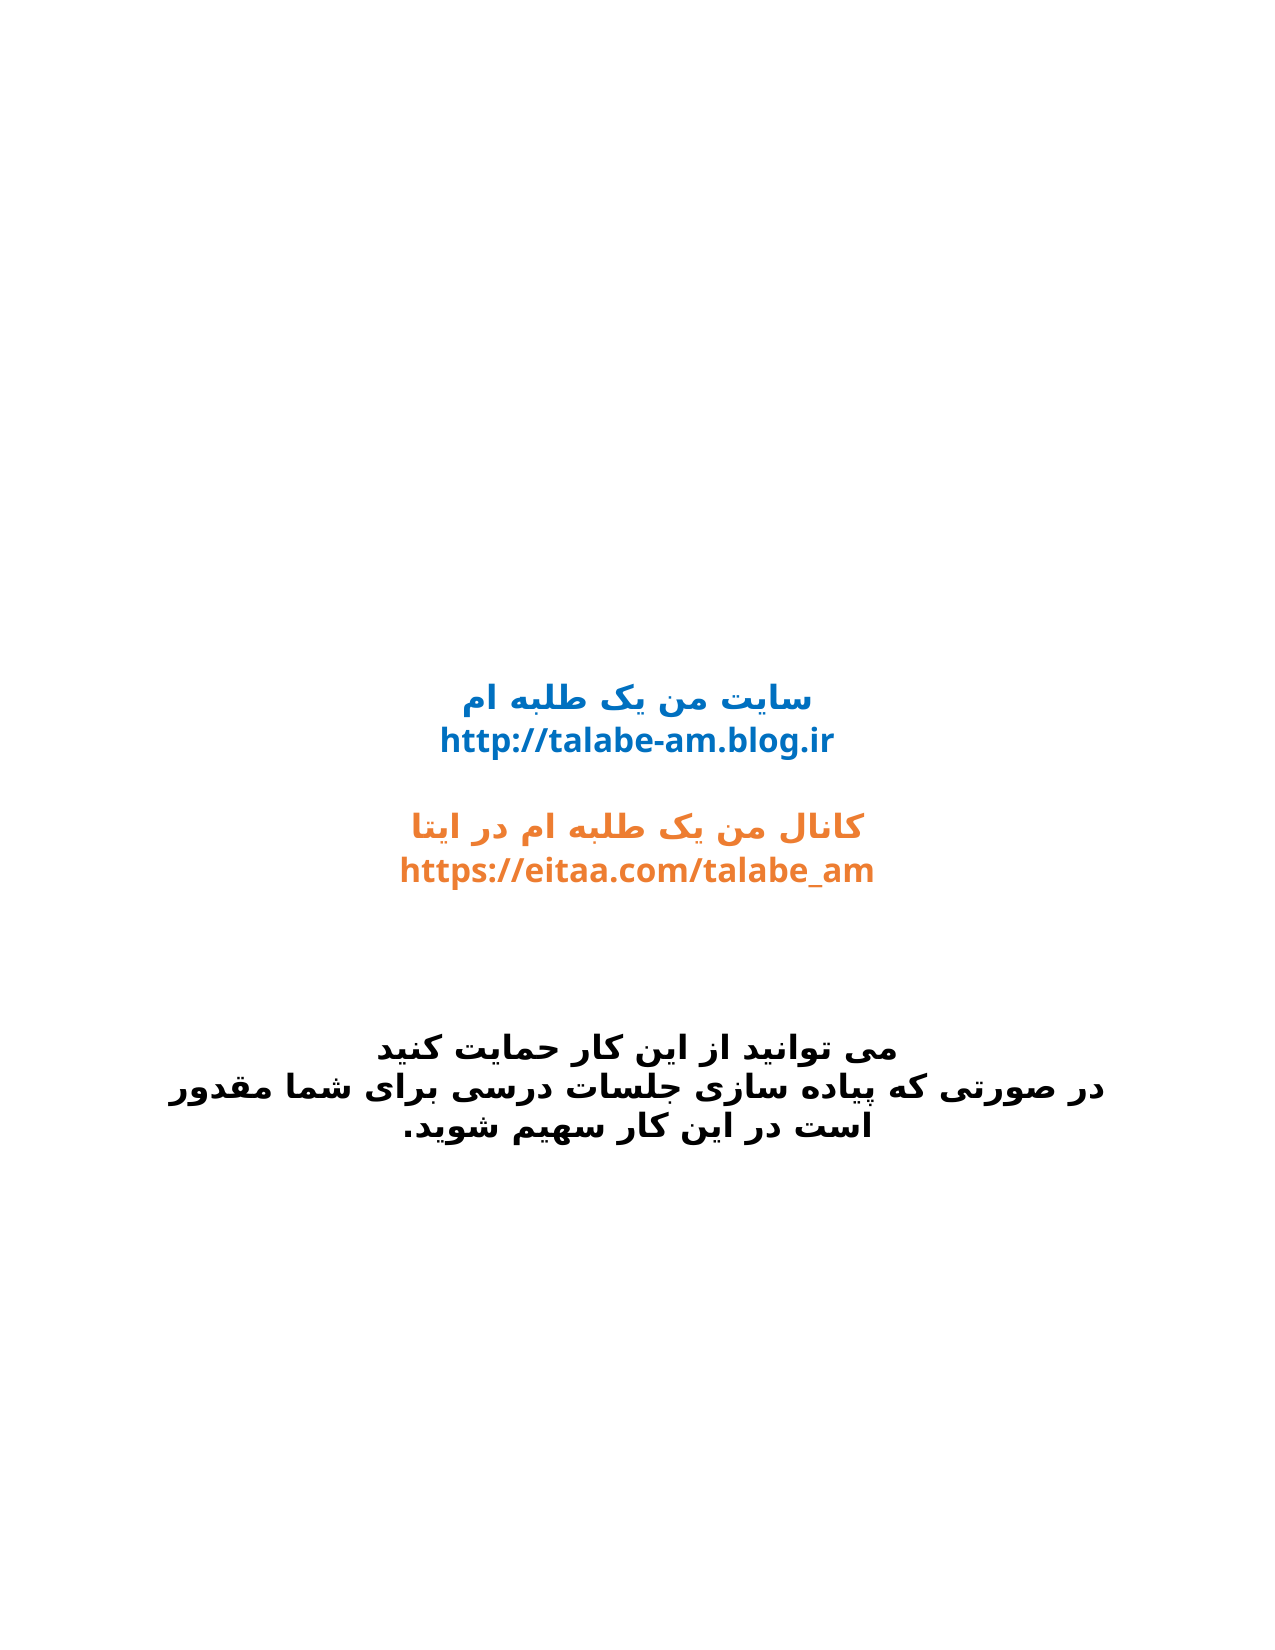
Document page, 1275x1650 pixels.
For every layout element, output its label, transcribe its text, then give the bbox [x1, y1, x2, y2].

text سایت من یک طلبه ام [150, 678, 1125, 717]
text https://eitaa.com/talabe_am [150, 847, 1125, 892]
text می توانید از این کار حمایت کنید [150, 1028, 1125, 1067]
text http://talabe-am.blog.ir [150, 717, 1125, 763]
text در صورتی که پیاده سازی جلسات درسی برای شما مقدور است در این کار سهیم شوید. [150, 1067, 1125, 1145]
text کانال من یک طلبه ام در ایتا [150, 808, 1125, 847]
